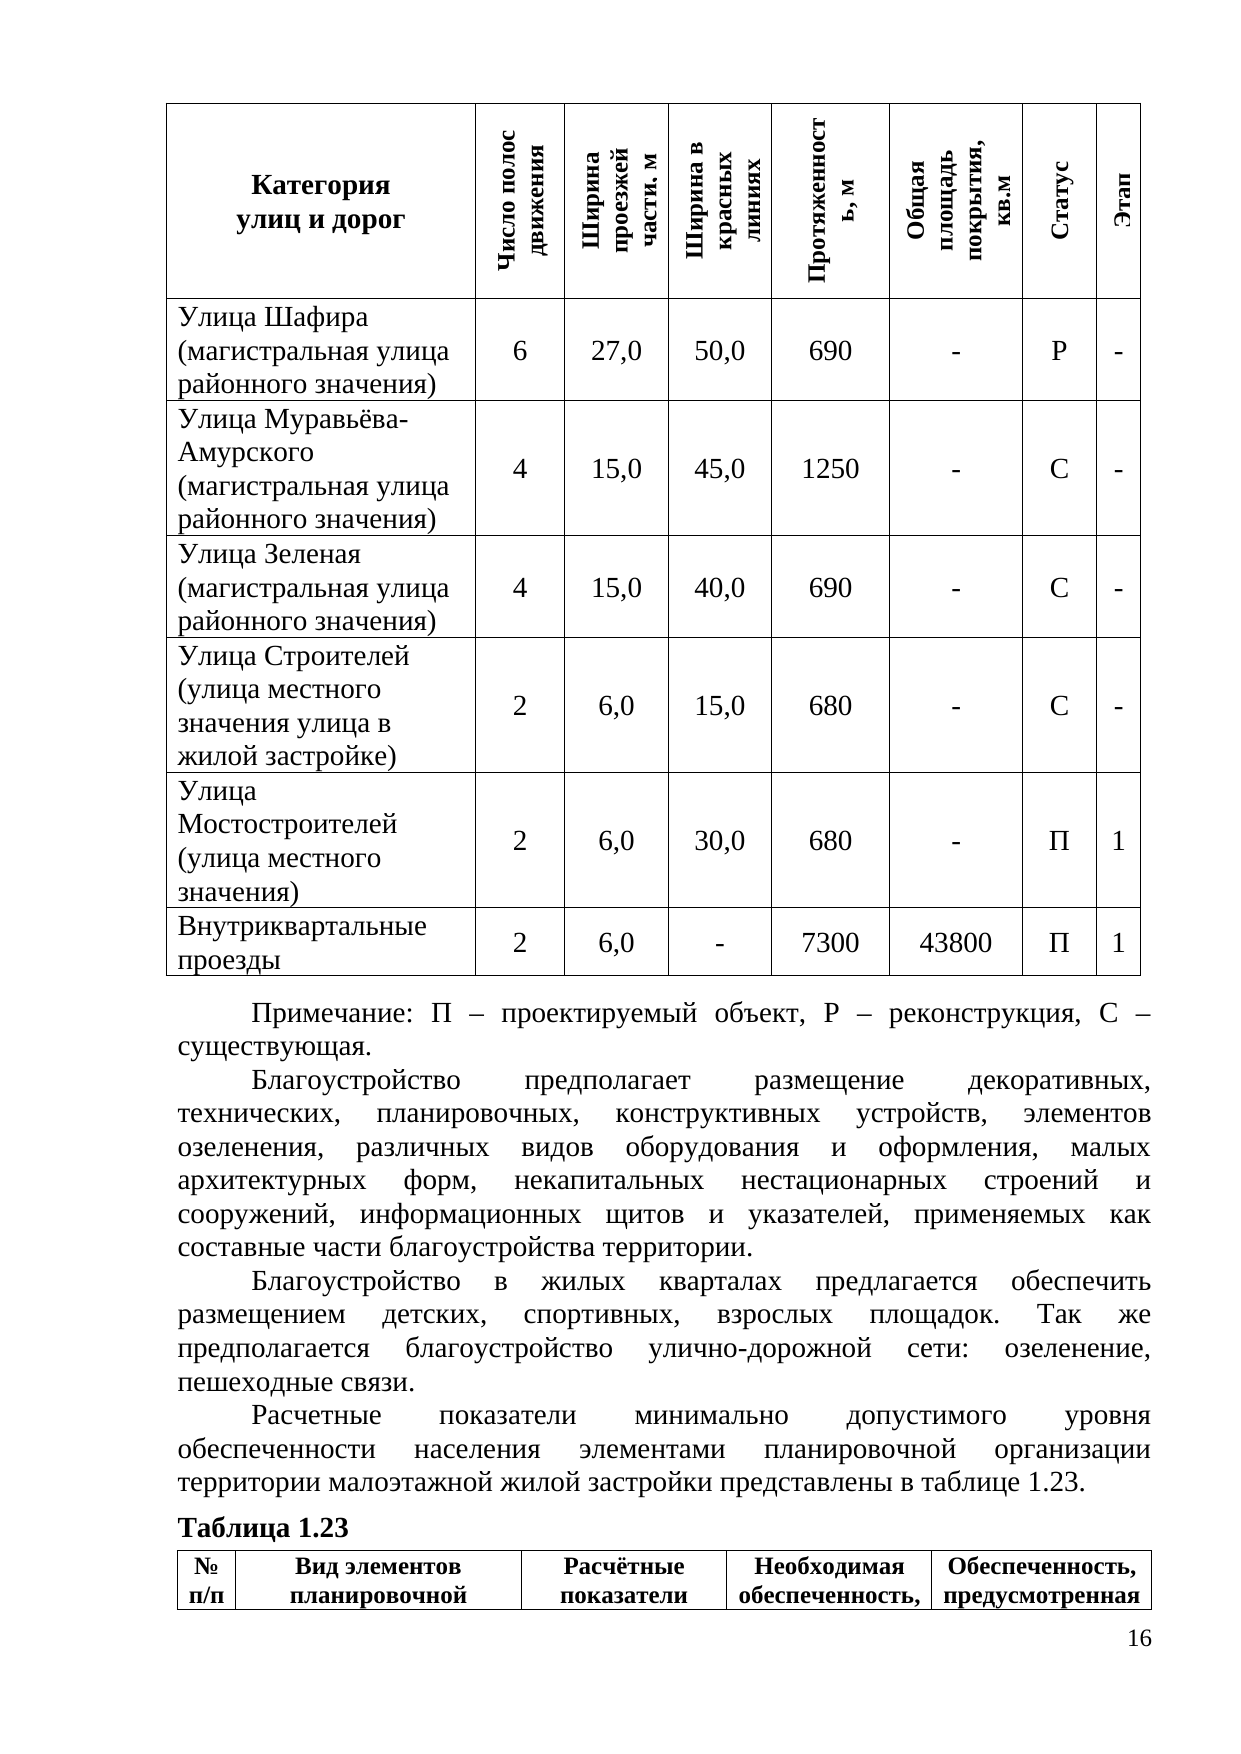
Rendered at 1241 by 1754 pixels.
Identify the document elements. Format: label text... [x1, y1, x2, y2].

table_header Общая площадь покрытия, кв.м [890, 104, 1022, 298]
table_header Число полос движения [476, 104, 564, 298]
table_cell 6,0 [565, 908, 668, 975]
table_cell 1 [1097, 908, 1140, 975]
table_header Ширина проезжей части, м [565, 104, 668, 298]
table_cell 6,0 [565, 773, 668, 907]
table_cell - [1097, 536, 1140, 637]
text Благоустройство в жилых кварталах предлагается обеспечить размещением детских, спортивных, взрослых площадок. Так же предполагается благоустройство улично-дорожной сети: озеленение, пешеходные связи. [177, 1263, 1152, 1397]
table_cell 680 [772, 638, 889, 772]
table_cell 4 [476, 401, 564, 535]
table_header Категория улиц и дорог [167, 104, 475, 298]
table_cell Внутриквартальные проезды [167, 908, 475, 975]
text Расчетные показатели минимально допустимого уровня обеспеченности населения элементами планировочной организации территории малоэтажной жилой застройки представлены в таблице 1.23. [177, 1397, 1152, 1498]
table_cell 15,0 [565, 536, 668, 637]
table_cell 2 [476, 773, 564, 907]
table_cell 4 [476, 536, 564, 637]
table_cell Улица Муравьёва-Амурского (магистральная улица районного значения) [167, 401, 475, 535]
table_cell - [890, 773, 1022, 907]
table_header Этап [1097, 104, 1140, 298]
table_cell - [890, 638, 1022, 772]
table_header Протяженность, м [772, 104, 889, 298]
table_cell 6,0 [565, 638, 668, 772]
table_cell П [1023, 773, 1096, 907]
table_cell - [669, 908, 771, 975]
table_cell - [890, 536, 1022, 637]
table_cell 27,0 [565, 299, 668, 400]
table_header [727, 1551, 931, 1609]
table_cell П [1023, 908, 1096, 975]
table_cell 30,0 [669, 773, 771, 907]
table_cell Улица Зеленая (магистральная улица районного значения) [167, 536, 475, 637]
table_cell 15,0 [565, 401, 668, 535]
table_cell 45,0 [669, 401, 771, 535]
table_cell Р [1023, 299, 1096, 400]
table_cell Улица Строителей (улица местного значения улица в жилой застройке) [167, 638, 475, 772]
table_cell С [1023, 536, 1096, 637]
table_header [236, 1551, 521, 1609]
table_cell 7300 [772, 908, 889, 975]
table_header № п/п [178, 1551, 235, 1609]
text Благоустройство предполагает размещение декоративных, технических, планировочных, конструктивных устройств, элементов озеленения, различных видов оборудования и оформления, малых архитектурных форм, некапитальных нестационарных строений и сооружений, информационных щитов и указателей, применяемых как составные части благоустройства территории. [177, 1062, 1152, 1263]
table_cell 15,0 [669, 638, 771, 772]
table_cell 6 [476, 299, 564, 400]
table_cell 50,0 [669, 299, 771, 400]
table_cell 690 [772, 536, 889, 637]
table_header Ширина в красных линиях [669, 104, 771, 298]
table_cell - [1097, 401, 1140, 535]
table_cell 680 [772, 773, 889, 907]
text Примечание: П – проектируемый объект, Р – реконструкция, С – существующая. [177, 995, 1152, 1062]
table_cell - [890, 299, 1022, 400]
table_cell 1 [1097, 773, 1140, 907]
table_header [932, 1551, 1151, 1609]
table_cell 2 [476, 638, 564, 772]
table_header Статус [1023, 104, 1096, 298]
table_cell Улица Мостостроителей (улица местного значения) [167, 773, 475, 907]
table_cell - [890, 401, 1022, 535]
table_cell Улица Шафира (магистральная улица районного значения) [167, 299, 475, 400]
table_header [522, 1551, 726, 1609]
text Таблица 1.23 [177, 1510, 1152, 1544]
table_cell 40,0 [669, 536, 771, 637]
table_cell С [1023, 638, 1096, 772]
table_cell С [1023, 401, 1096, 535]
table_cell - [1097, 299, 1140, 400]
table_cell 1250 [772, 401, 889, 535]
table_cell 690 [772, 299, 889, 400]
table_cell 43800 [890, 908, 1022, 975]
table_cell 2 [476, 908, 564, 975]
table_cell - [1097, 638, 1140, 772]
